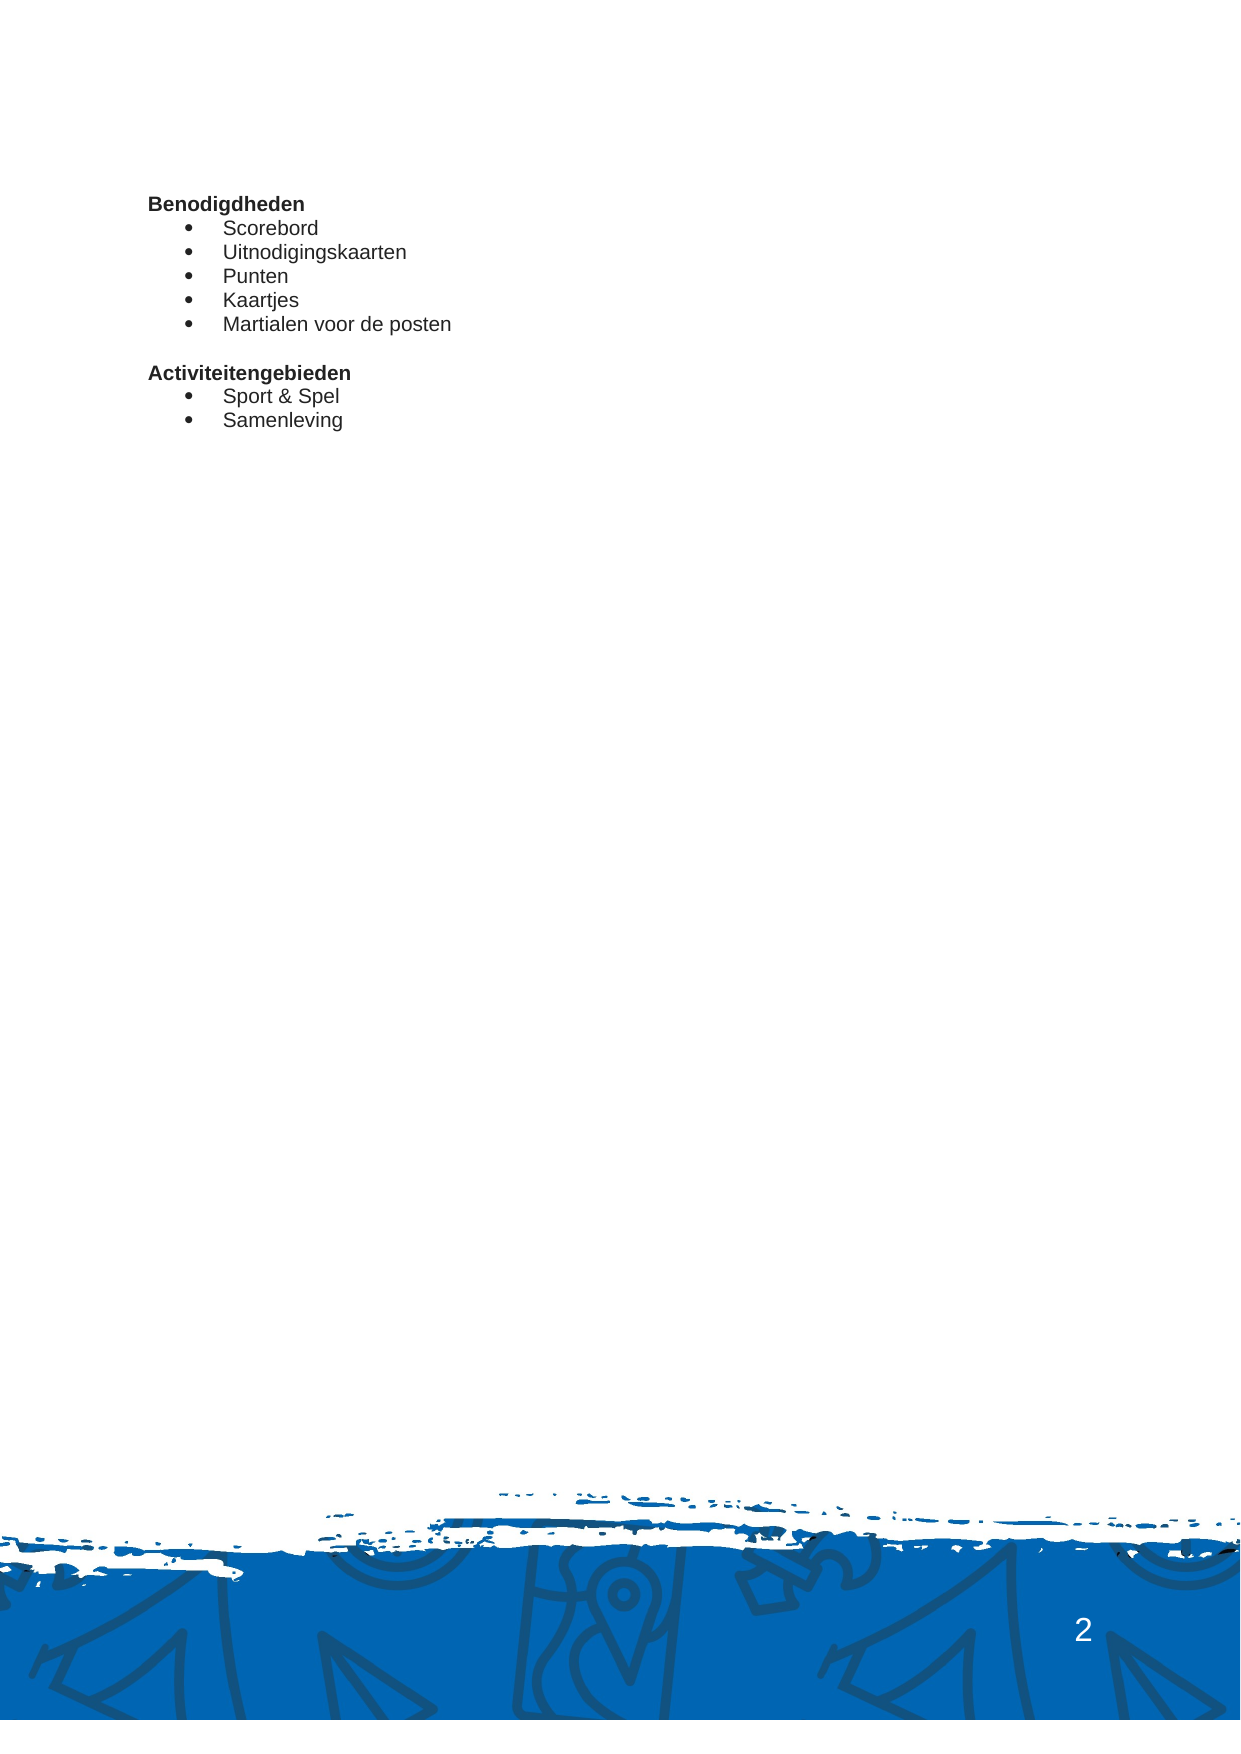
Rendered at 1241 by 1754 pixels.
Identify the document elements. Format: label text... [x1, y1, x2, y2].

list Kaartjes [185, 288, 1093, 312]
picture [0, 1308, 1241, 1720]
text Benodigdheden [148, 192, 1093, 216]
list Sport & Spel [185, 384, 1093, 408]
list Scorebord [185, 216, 1093, 240]
text Activiteitengebieden [148, 360, 1093, 384]
list Martialen voor de posten [185, 312, 1093, 336]
list Punten [185, 264, 1093, 288]
list Uitnodigingskaarten [185, 240, 1093, 264]
list Samenleving [185, 408, 1093, 432]
